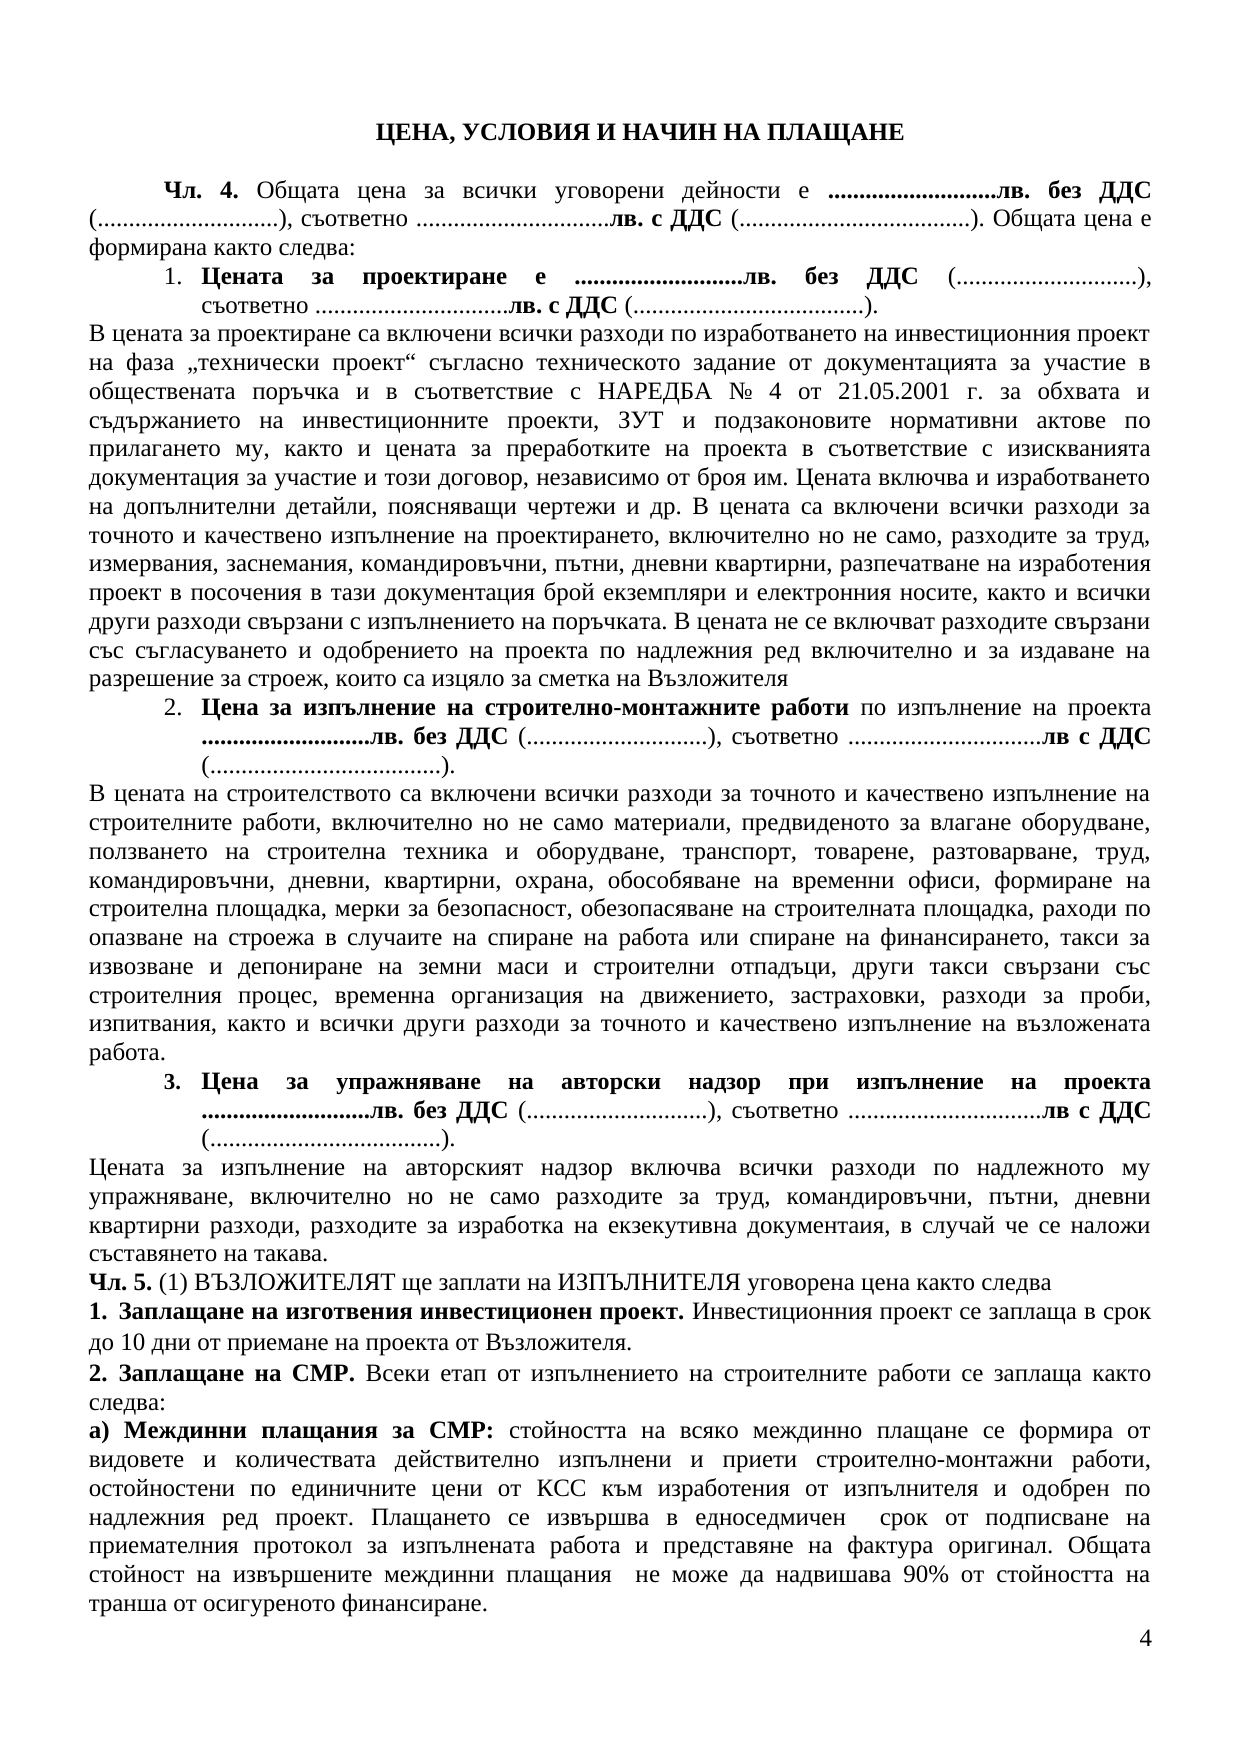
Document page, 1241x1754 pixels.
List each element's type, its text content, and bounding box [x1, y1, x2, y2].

text В цената на строителството са включени всички разходи за точното и качествено изпълнение на строителните работи, включително но не само материали, предвиденото за влагане оборудване, ползването на строителна техника и оборудване, транспорт, товарене, разтоварване, труд, командировъчни, дневни, квартирни, охрана, обособяване на временни офиси, формиране на строителна площадка, мерки за безопасност, обезопасяване на строителната площадка, раходи по опазване на строежа в случаите на спиране на работа или спиране на финансирането, такси за извозване и депониране на земни маси и строителни отпадъци, други такси свързани със строителния процес, временна организация на движението, застраховки, разходи за проби, изпитвания, както и всички други разходи за точното и качествено изпълнение на възложената работа. [89, 778, 1152, 1066]
list а) Междинни плащания за СМР: стойността на всяко междинно плащане се формира от видовете и количествата действително изпълнени и приети строително-монтажни работи, остойностени по единичните цени от КСС към изработения от изпълнителя и одобрен по надлежния ред проект. Плащането се извършва в едноседмичен срок от подписване на приемателния протокол за изпълнената работа и представяне на фактура оригинал. Общата стойност на извършените междинни плащания не може да надвишава 90% от стойността на транша от осигуреното финансиране. [89, 1416, 1152, 1617]
text ЦЕНА, УСЛОВИЯ И НАЧИН НА ПЛАЩАНЕ [89, 117, 1154, 146]
text Чл. 5. (1) ВЪЗЛОЖИТЕЛЯТ ще заплати на ИЗПЪЛНИТЕЛЯ уговорена цена както следва [89, 1267, 1152, 1296]
list Заплащане на изготвения инвестиционен проект. Инвестиционния проект се заплаща в срок до 10 дни от приемане на проекта от Възложителя. [89, 1296, 1152, 1356]
list Заплащане на СМР. Всеки етап от изпълнението на строителните работи се заплаща както следва: [89, 1358, 1152, 1416]
list Цената за проектиране е ...........................лв. без ДДС (.............................), съответно ...............................лв. с ДДС (.....................................). [164, 261, 1152, 318]
text Цената за изпълнение на авторският надзор включва всички разходи по надлежното му упражняване, включително но не само разходите за труд, командировъчни, пътни, дневни квартирни разходи, разходите за изработка на екзекутивна документаия, в случай че се наложи съставянето на такава. [89, 1152, 1152, 1267]
list Цена за упражняване на авторски надзор при изпълнение на проекта ...........................лв. без ДДС (.............................), съответно ...............................лв с ДДС (.....................................). [164, 1066, 1152, 1152]
list Цена за изпълнение на строително-монтажните работи по изпълнение на проекта ...........................лв. без ДДС (.............................), съответно ...............................лв с ДДС (.....................................). [164, 692, 1152, 778]
text Чл. 4. Общата цена за всички уговорени дейности е ...........................лв. без ДДС (.............................), съответно ...............................лв. с ДДС (.....................................). Общата цена е формирана както следва: [89, 175, 1152, 261]
list В цената за проектиране са включени всички разходи по изработването на инвестиционния проект на фаза „технически проект“ съгласно техническото задание от документацията за участие в обществената поръчка и в съответствие с НАРЕДБА № 4 от 21.05.2001 г. за обхвата и съдържанието на инвестиционните проекти, ЗУТ и подзаконовите нормативни актове по прилагането му, както и цената за преработките на проекта в съответствие с изискванията документация за участие и този договор, независимо от броя им. Цената включва и изработването на допълнителни детайли, поясняващи чертежи и др. В цената са включени всички разходи за точното и качествено изпълнение на проектирането, включително но не само, разходите за труд, измервания, заснемания, командировъчни, пътни, дневни квартирни, разпечатване на изработения проект в посочения в тази документация брой екземпляри и електронния носите, както и всички други разходи свързани с изпълнението на поръчката. В цената не се включват разходите свързани със съгласуването и одобрението на проекта по надлежния ред включително и за издаване на разрешение за строеж, които са изцяло за сметка на Възложителя [89, 318, 1152, 692]
